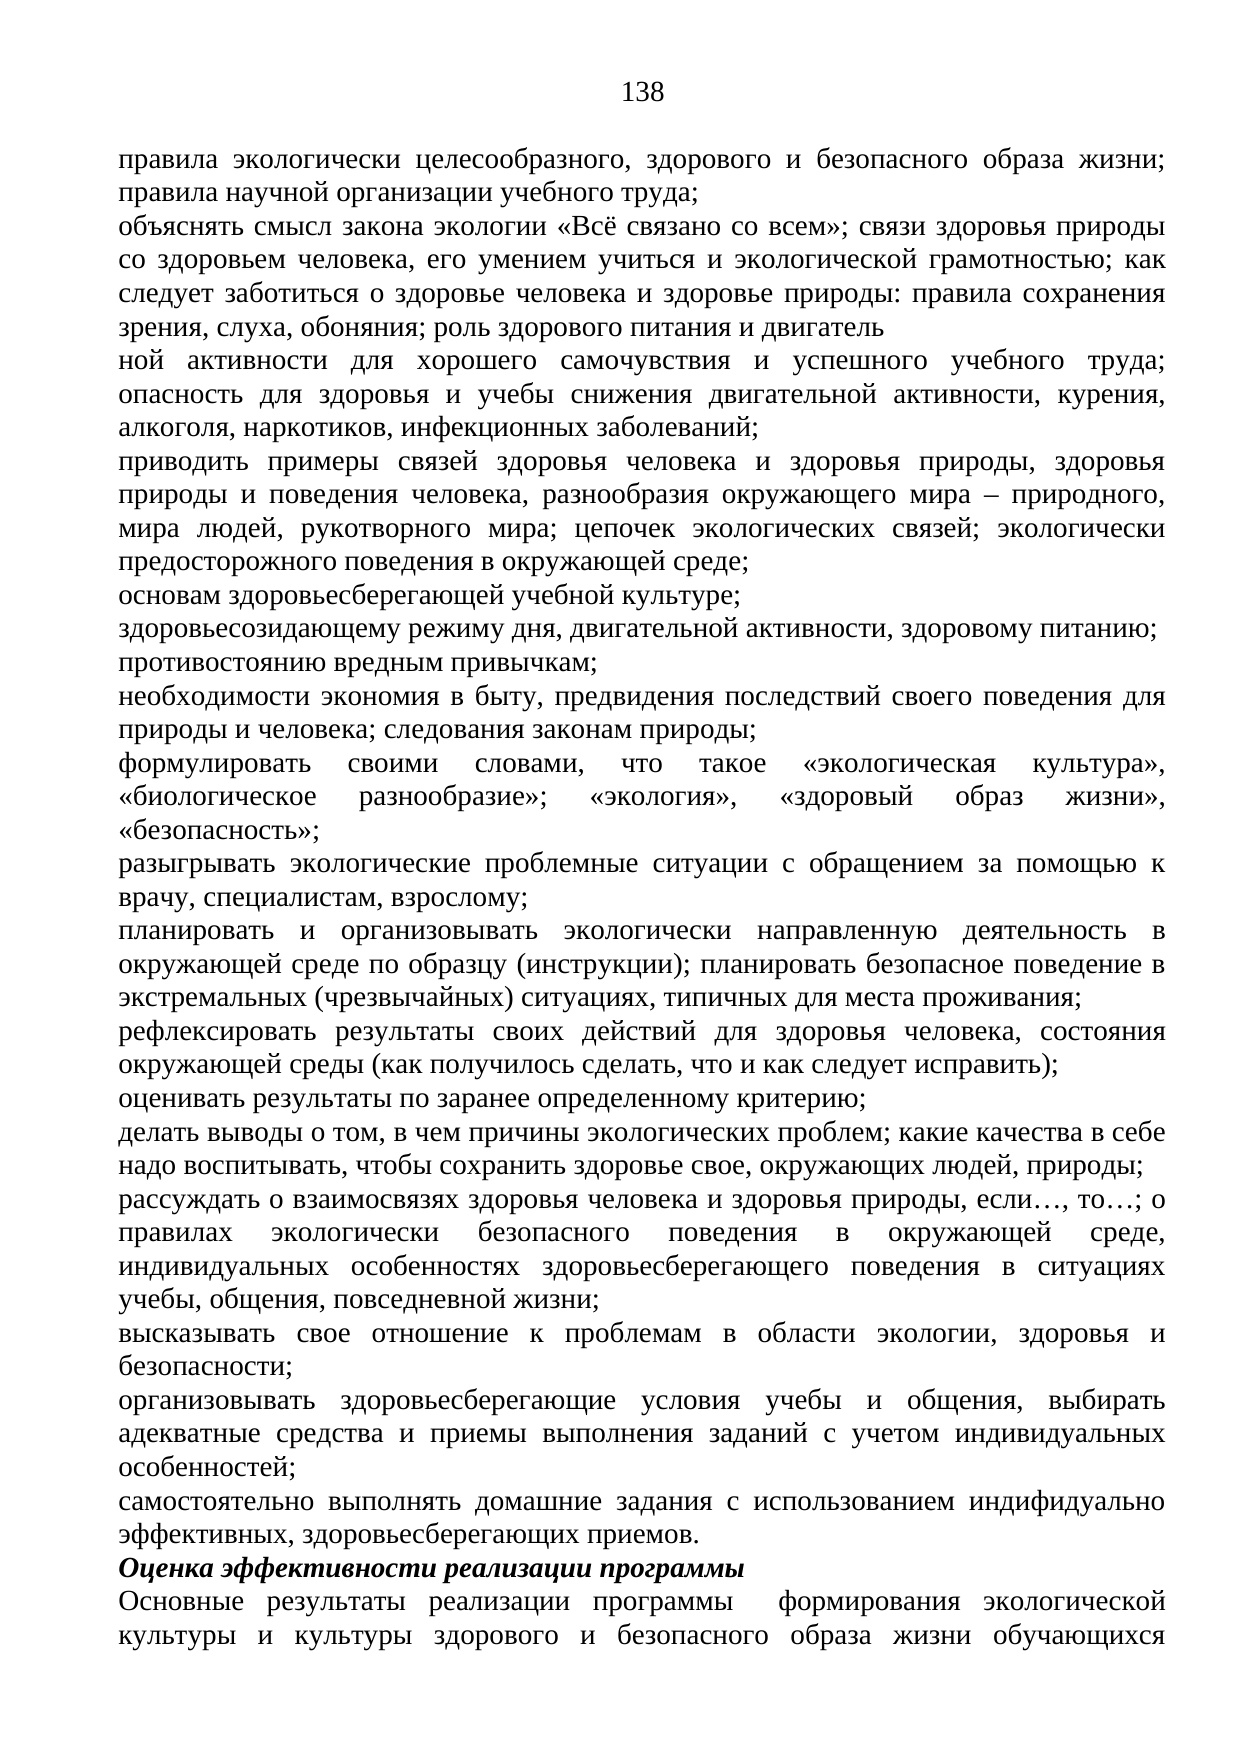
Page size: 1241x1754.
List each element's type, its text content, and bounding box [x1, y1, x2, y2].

text рефлексировать результаты своих действий для здоровья человека, состояния окружающей среды (как получилось сделать, что и как следует исправить); [118, 1013, 1167, 1080]
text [118, 1583, 1167, 1650]
text оценивать результаты по заранее определенному критерию; [118, 1080, 1167, 1114]
text организовывать здоровьесберегающие условия учебы и общения, выбирать адекватные средства и приемы выполнения заданий с учетом индивидуальных особенностей; [118, 1382, 1167, 1483]
text формулировать своими словами, что такое «экологическая культура», «биологическое разнообразие»; «экология», «здоровый образ жизни», «безопасность»; [118, 745, 1167, 845]
text ной активности для хорошего самочувствия и успешного учебного труда; опасность для здоровья и учебы снижения двигательной активности, курения, алкоголя, наркотиков, инфекционных заболеваний; [118, 342, 1167, 443]
text объяснять смысл закона экологии «Всё связано со всем»; связи здоровья природы со здоровьем человека, его умением учиться и экологической грамотностью; как следует заботиться о здоровье человека и здоровье природы: правила сохранения зрения, слуха, обоняния; роль здорового питания и двигатель [118, 208, 1167, 342]
text правила экологически целесообразного, здорового и безопасного образа жизни; правила научной организации учебного труда; [118, 141, 1167, 208]
text основам здоровьесберегающей учебной культуре; [118, 577, 1167, 611]
text приводить примеры связей здоровья человека и здоровья природы, здоровья природы и поведения человека, разнообразия окружающего мира – природного, мира людей, рукотворного мира; цепочек экологических связей; экологически предосторожного поведения в окружающей среде; [118, 443, 1167, 577]
text необходимости экономия в быту, предвидения последствий своего поведения для природы и человека; следования законам природы; [118, 678, 1167, 745]
text высказывать свое отношение к проблемам в области экологии, здоровья и безопасности; [118, 1315, 1167, 1382]
text разыгрывать экологические проблемные ситуации с обращением за помощью к врачу, специалистам, взрослому; [118, 845, 1167, 912]
text рассуждать о взаимосвязях здоровья человека и здоровья природы, если…, то…; о правилах экологически безопасного поведения в окружающей среде, индивидуальных особенностях здоровьесберегающего поведения в ситуациях учебы, общения, повседневной жизни; [118, 1181, 1167, 1315]
text самостоятельно выполнять домашние задания с использованием индифидуально эффективных, здоровьесберегающих приемов. [118, 1483, 1167, 1550]
text здоровьесозидающему режиму дня, двигательной активности, здоровому питанию; [118, 611, 1167, 644]
text делать выводы о том, в чем причины экологических проблем; какие качества в себе надо воспитывать, чтобы сохранить здоровье свое, окружающих людей, природы; [118, 1114, 1167, 1181]
text противостоянию вредным привычкам; [118, 644, 1167, 678]
text Оценка эффективности реализации программы [118, 1550, 1167, 1583]
text планировать и организовывать экологически направленную деятельность в окружающей среде по образцу (инструкции); планировать безопасное поведение в экстремальных (чрезвычайных) ситуациях, типичных для места проживания; [118, 912, 1167, 1013]
